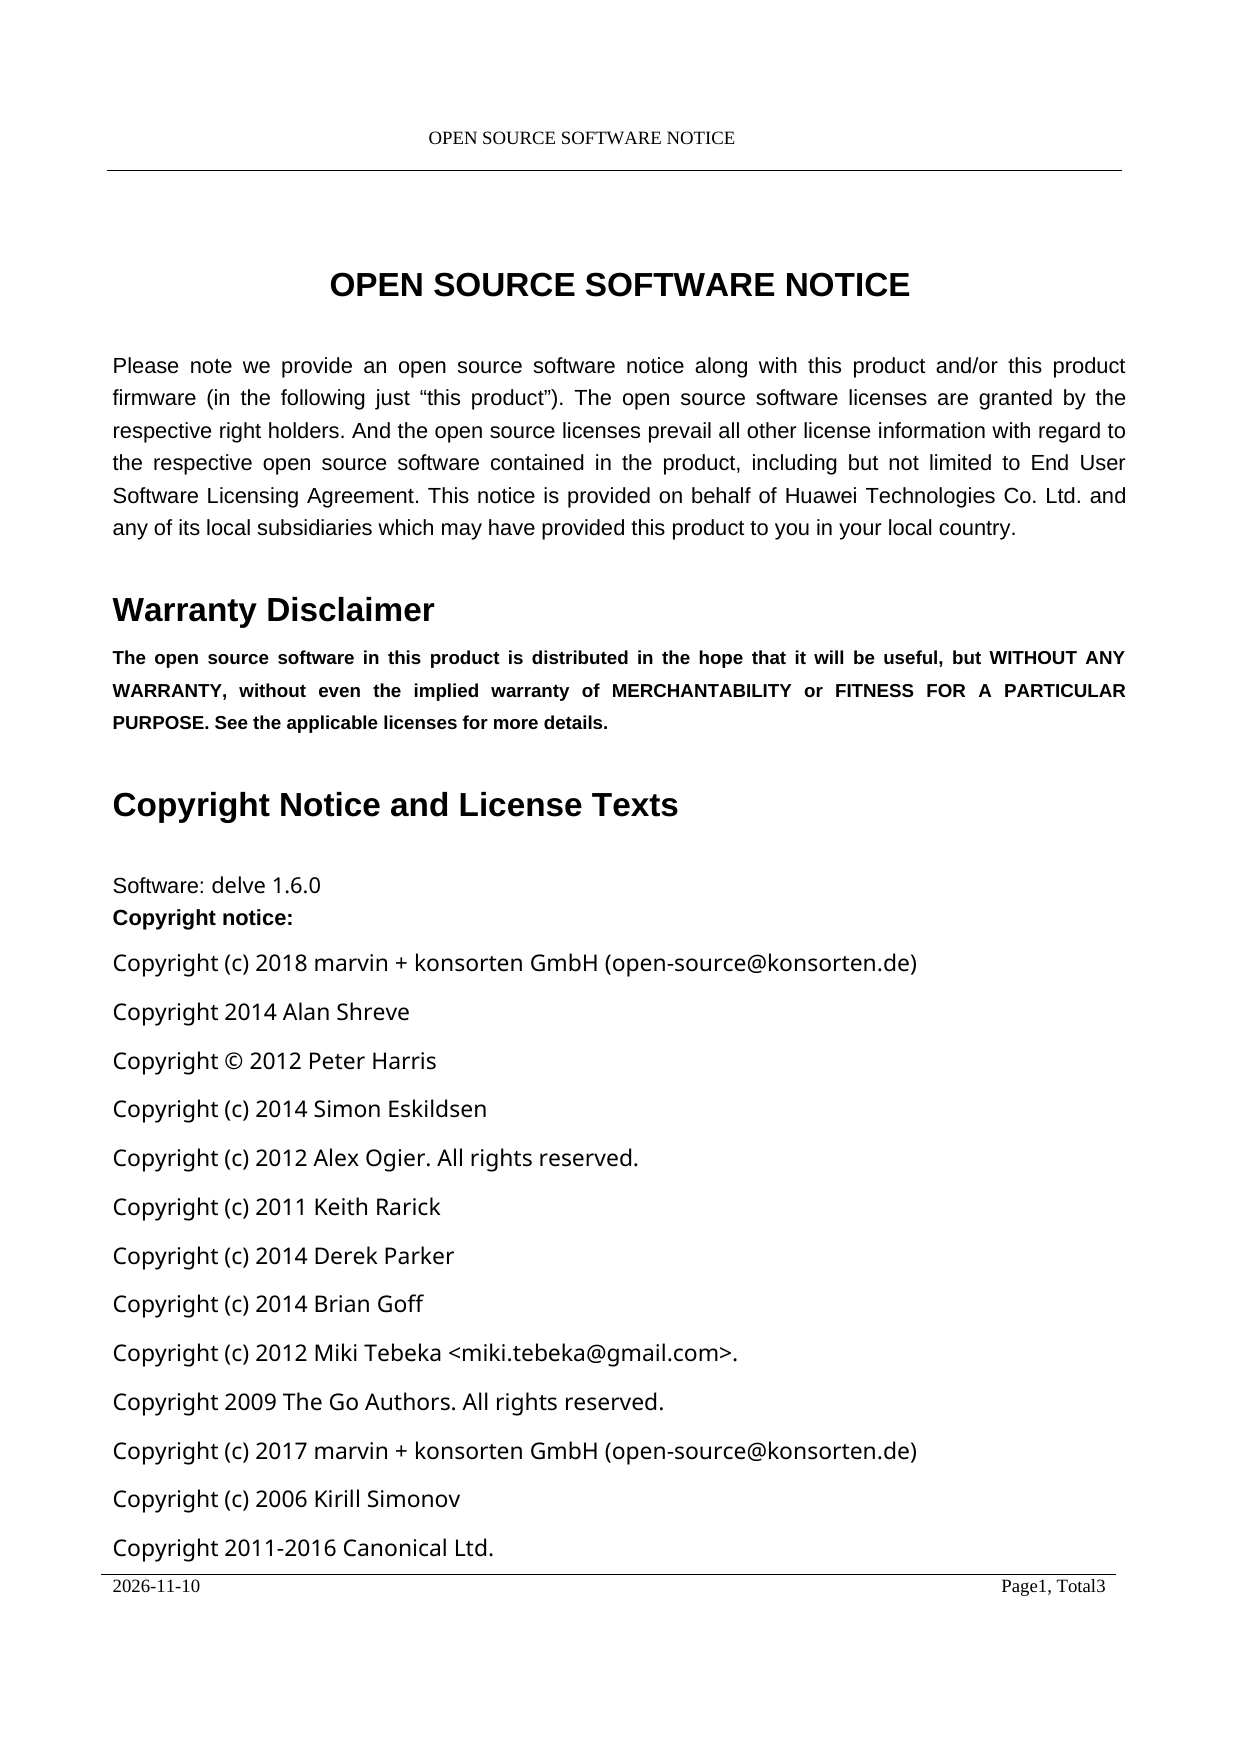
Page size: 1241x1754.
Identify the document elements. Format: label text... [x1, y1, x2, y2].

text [112, 947, 1128, 1564]
text Warranty Disclaimer [112, 576, 1128, 641]
text Copyright Notice and License Texts [112, 771, 1128, 836]
text Copyright notice: [112, 901, 1128, 934]
text Please note we provide an open source software notice along with this product and/or this product firmware (in the following just “this product”). The open source software licenses are granted by the respective right holders. And the open source licenses prevail all other license information with regard to the respective open source software contained in the product, including but not limited to End User Software Licensing Agreement. This notice is provided on behalf of Huawei Technologies Co. Ltd. and any of its local subsidiaries which may have provided this product to you in your local country. [112, 349, 1128, 544]
text OPEN SOURCE SOFTWARE NOTICE [112, 251, 1128, 316]
text Software: delve 1.6.0 [112, 869, 1128, 901]
text The open source software in this product is distributed in the hope that it will be useful, but WITHOUT ANY WARRANTY, without even the implied warranty of MERCHANTABILITY or FITNESS FOR A PARTICULAR PURPOSE. See the applicable licenses for more details. [112, 641, 1128, 739]
